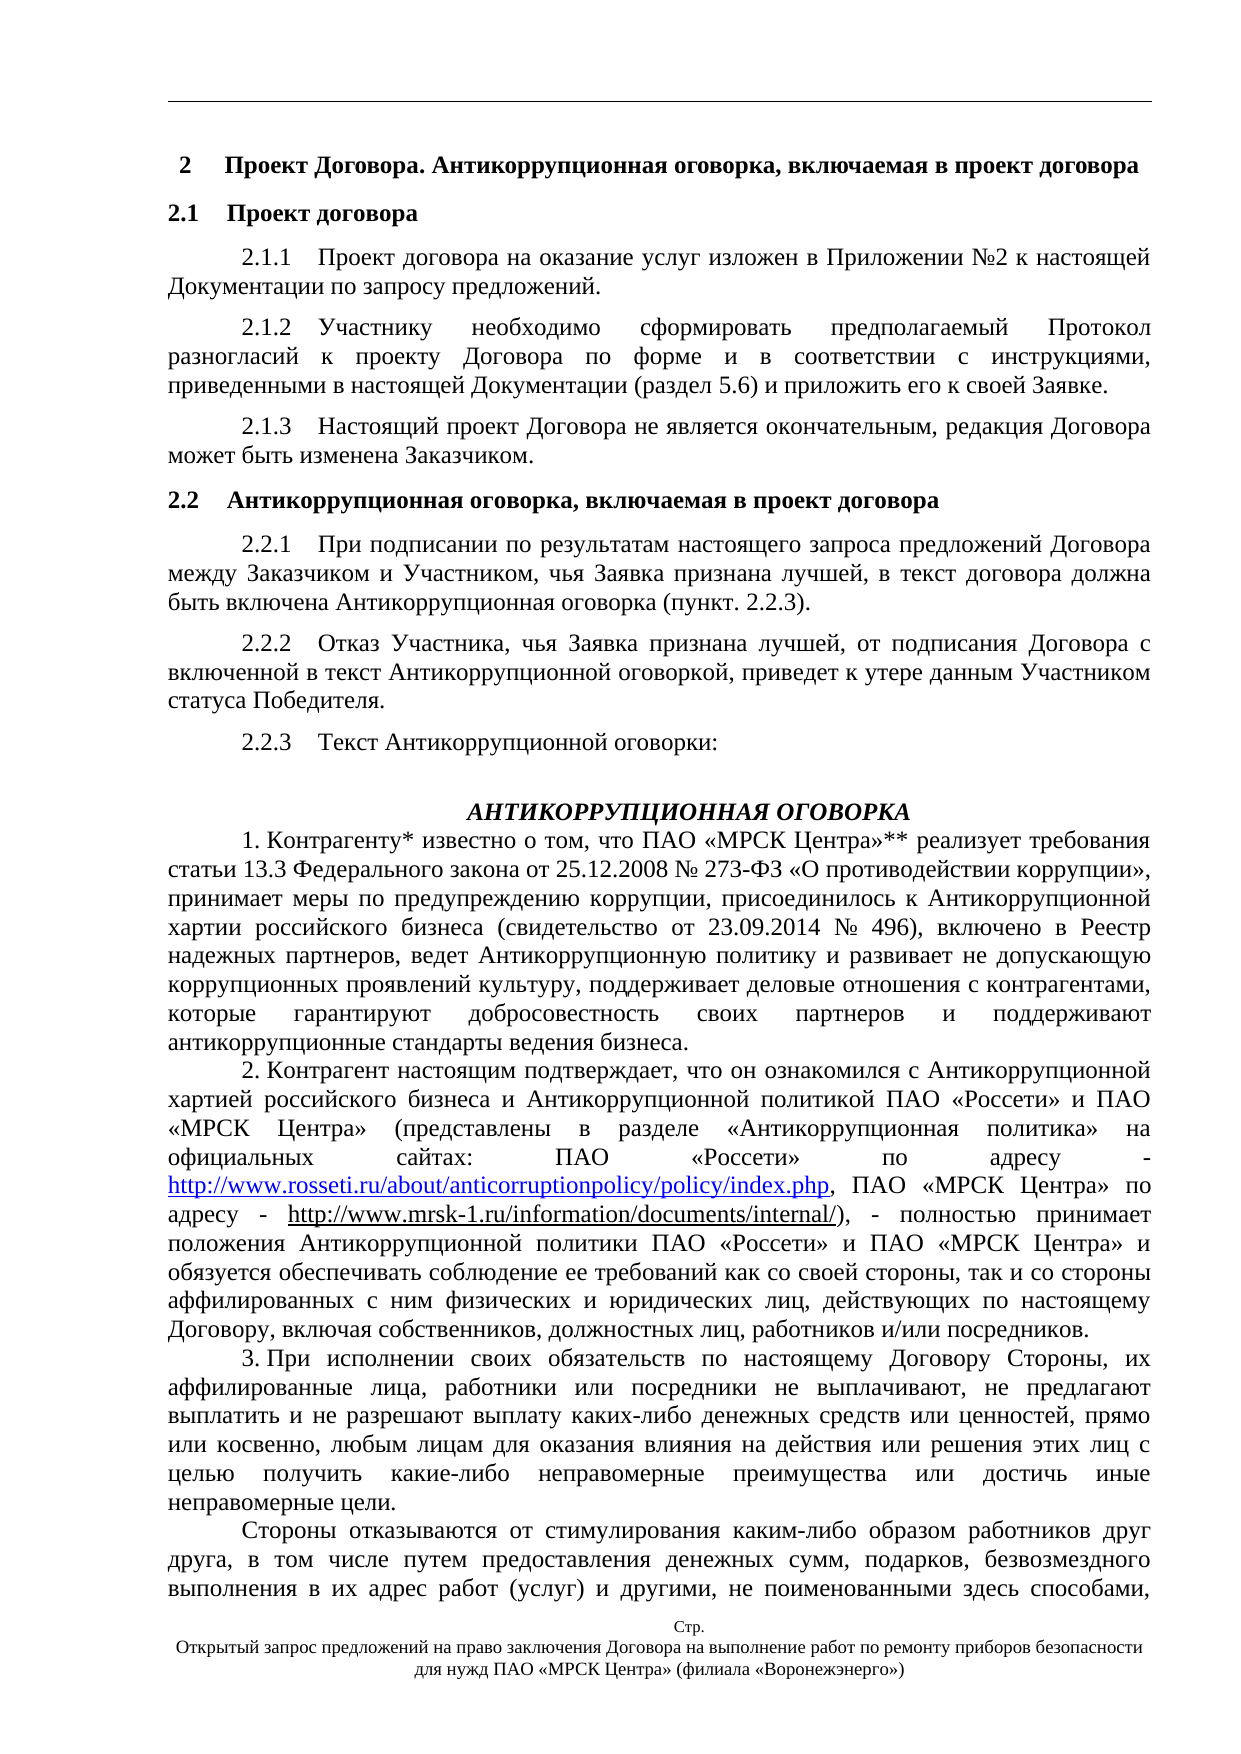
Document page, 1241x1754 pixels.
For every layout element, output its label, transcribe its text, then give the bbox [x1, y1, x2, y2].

subtitle При подписании по результатам настоящего запроса предложений Договора между Заказчиком и Участником, чья Заявка признана лучшей, в текст договора должна быть включена Антикоррупционная оговорка (пункт. 2.2.3). [168, 529, 1152, 616]
text 2. Контрагент настоящим подтверждает, что он ознакомился с Антикоррупционной хартией российского бизнеса и Антикоррупционной политикой ПАО «Россети» и ПАО «МРСК Центра» (представлены в разделе «Антикоррупционная политика» на официальных сайтах: ПАО «Россети» по адресу - http://www.rosseti.ru/about/anticorruptionpolicy/policy/index.php, ПАО «МРСК Центра» по адресу - http://www.mrsk-1.ru/information/documents/internal/), - полностью принимает положения Антикоррупционной политики ПАО «Россети» и ПАО «МРСК Центра» и обязуется обеспечивать соблюдение ее требований как со своей стороны, так и со стороны аффилированных с ним физических и юридических лиц, действующих по настоящему Договору, включая собственников, должностных лиц, работников и/или посредников. [168, 1056, 1152, 1343]
text АНТИКОРРУПЦИОННАЯ ОГОВОРКА [168, 797, 1152, 826]
subtitle Настоящий проект Договора не является окончательным, редакция Договора может быть изменена Заказчиком. [168, 411, 1152, 468]
text 1. Контрагенту* известно о том, что ПАО «МРСК Центра»** реализует требования статьи 13.3 Федерального закона от 25.12.2008 № 273-ФЗ «О противодействии коррупции», принимает меры по предупреждению коррупции, присоединилось к Антикоррупционной хартии российского бизнеса (свидетельство от 23.09.2014 № 496), включено в Реестр надежных партнеров, ведет Антикоррупционную политику и развивает не допускающую коррупционных проявлений культуру, поддерживает деловые отношения с контрагентами, которые гарантируют добросовестность своих партнеров и поддерживают антикоррупционные стандарты ведения бизнеса. [168, 826, 1152, 1056]
subtitle Проект Договора. Антикоррупционная оговорка, включаемая в проект договора [166, 150, 1152, 179]
subtitle Проект договора на оказание услуг изложен в Приложении №2 к настоящей Документации по запросу предложений. [168, 242, 1152, 300]
subtitle Проект договора [168, 198, 1152, 227]
subtitle Отказ Участника, чья Заявка признана лучшей, от подписания Договора с включенной в текст Антикоррупционной оговоркой, приведет к утере данным Участником статуса Победителя. [168, 628, 1152, 714]
subtitle Текст Антикоррупционной оговорки: [168, 727, 1152, 756]
subtitle Антикоррупционная оговорка, включаемая в проект договора [168, 485, 1152, 514]
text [168, 1516, 1152, 1602]
subtitle Участнику необходимо сформировать предполагаемый Протокол разногласий к проекту Договора по форме и в соответствии с инструкциями, приведенными в настоящей Документации (раздел 5.6) и приложить его к своей Заявке. [168, 312, 1152, 398]
text 3. При исполнении своих обязательств по настоящему Договору Стороны, их аффилированные лица, работники или посредники не выплачивают, не предлагают выплатить и не разрешают выплату каких-либо денежных средств или ценностей, прямо или косвенно, любым лицам для оказания влияния на действия или решения этих лиц с целью получить какие-либо неправомерные преимущества или достичь иные неправомерные цели. [168, 1343, 1152, 1516]
